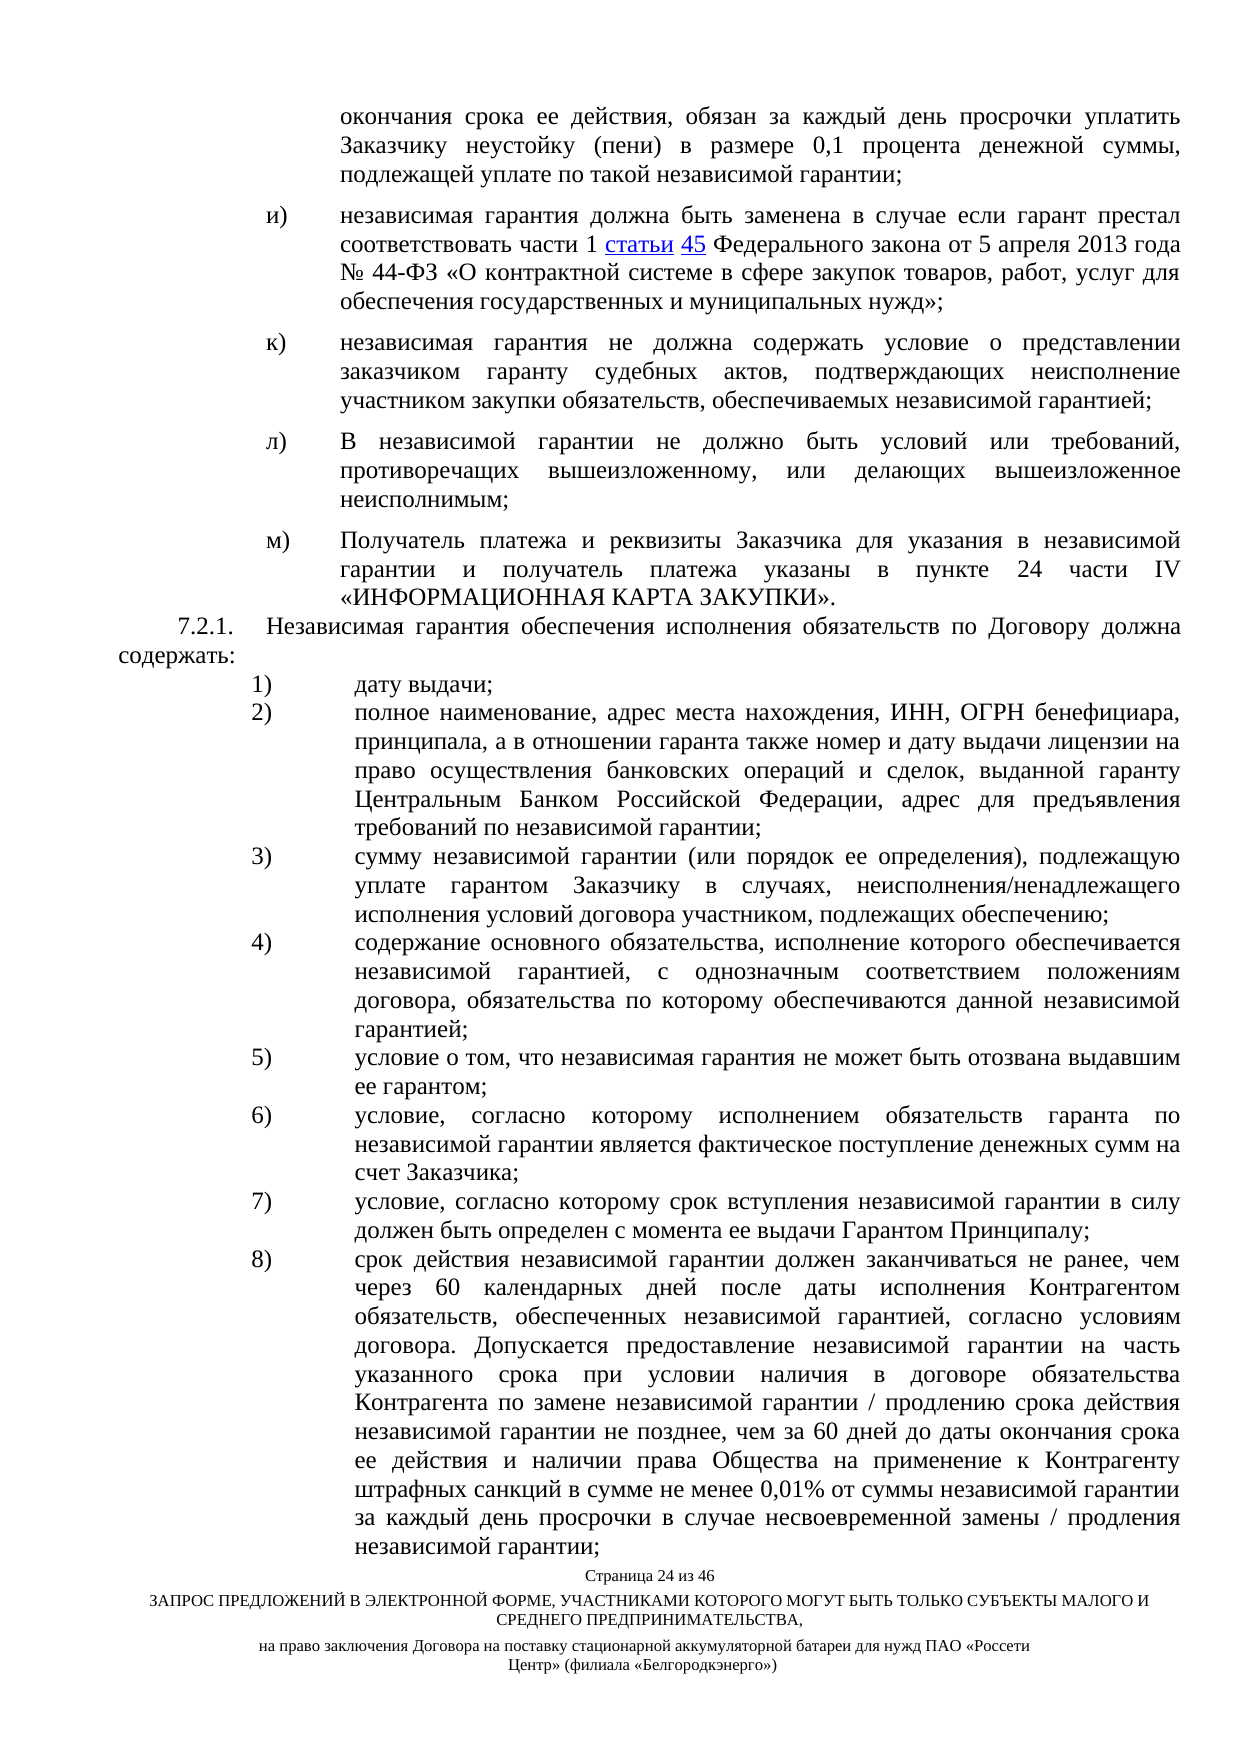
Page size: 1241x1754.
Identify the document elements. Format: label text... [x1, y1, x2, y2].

list условие, согласно которому исполнением обязательств гаранта по независимой гарантии является фактическое поступление денежных сумм на счет Заказчика; [251, 1100, 1181, 1186]
list срок действия независимой гарантии должен заканчиваться не ранее, чем через 60 календарных дней после даты исполнения Контрагентом обязательств, обеспеченных независимой гарантией, согласно условиям договора. Допускается предоставление независимой гарантии на часть указанного срока при условии наличия в договоре обязательства Контрагента по замене независимой гарантии / продлению срока действия независимой гарантии не позднее, чем за 60 дней до даты окончания срока ее действия и наличии права Общества на применение к Контрагенту штрафных санкций в сумме не менее 0,01% от суммы независимой гарантии за каждый день просрочки в случае несвоевременной замены / продления независимой гарантии; [251, 1244, 1181, 1560]
list независимая гарантия должна быть заменена в случае если гарант престал соответствовать части 1 статьи 45 Федерального закона от 5 апреля 2013 года № 44-ФЗ «О контрактной системе в сфере закупок товаров, работ, услуг для обеспечения государственных и муниципальных нужд»; [266, 200, 1181, 315]
list условие, согласно которому срок вступления независимой гарантии в силу должен быть определен с момента ее выдачи Гарантом Принципалу; [251, 1186, 1181, 1244]
list полное наименование, адрес места нахождения, ИНН, ОГРН бенефициара, принципала, а в отношении гаранта также номер и дату выдачи лицензии на право осуществления банковских операций и сделок, выданной гаранту Центральным Банком Российской Федерации, адрес для предъявления требований по независимой гарантии; [251, 697, 1181, 841]
list независимая гарантия не должна содержать условие о представлении заказчиком гаранту судебных актов, подтверждающих неисполнение участником закупки обязательств, обеспечиваемых независимой гарантией; [266, 327, 1181, 414]
list Независимая гарантия обеспечения исполнения обязательств по Договору должна содержать: [118, 611, 1181, 669]
list содержание основного обязательства, исполнение которого обеспечивается независимой гарантией, с однозначным соответствием положениям договора, обязательства по которому обеспечиваются данной независимой гарантией; [251, 927, 1181, 1042]
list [266, 101, 1181, 187]
list дату выдачи; [251, 669, 1181, 697]
list сумму независимой гарантии (или порядок ее определения), подлежащую уплате гарантом Заказчику в случаях, неисполнения/ненадлежащего исполнения условий договора участником, подлежащих обеспечению; [251, 841, 1181, 927]
list В независимой гарантии не должно быть условий или требований, противоречащих вышеизложенному, или делающих вышеизложенное неисполнимым; [266, 426, 1181, 512]
list условие о том, что независимая гарантия не может быть отозвана выдавшим ее гарантом; [251, 1042, 1181, 1100]
list Получатель платежа и реквизиты Заказчика для указания в независимой гарантии и получатель платежа указаны в пункте 24 части IV «ИНФОРМАЦИОННАЯ КАРТА ЗАКУПКИ». [266, 525, 1181, 611]
